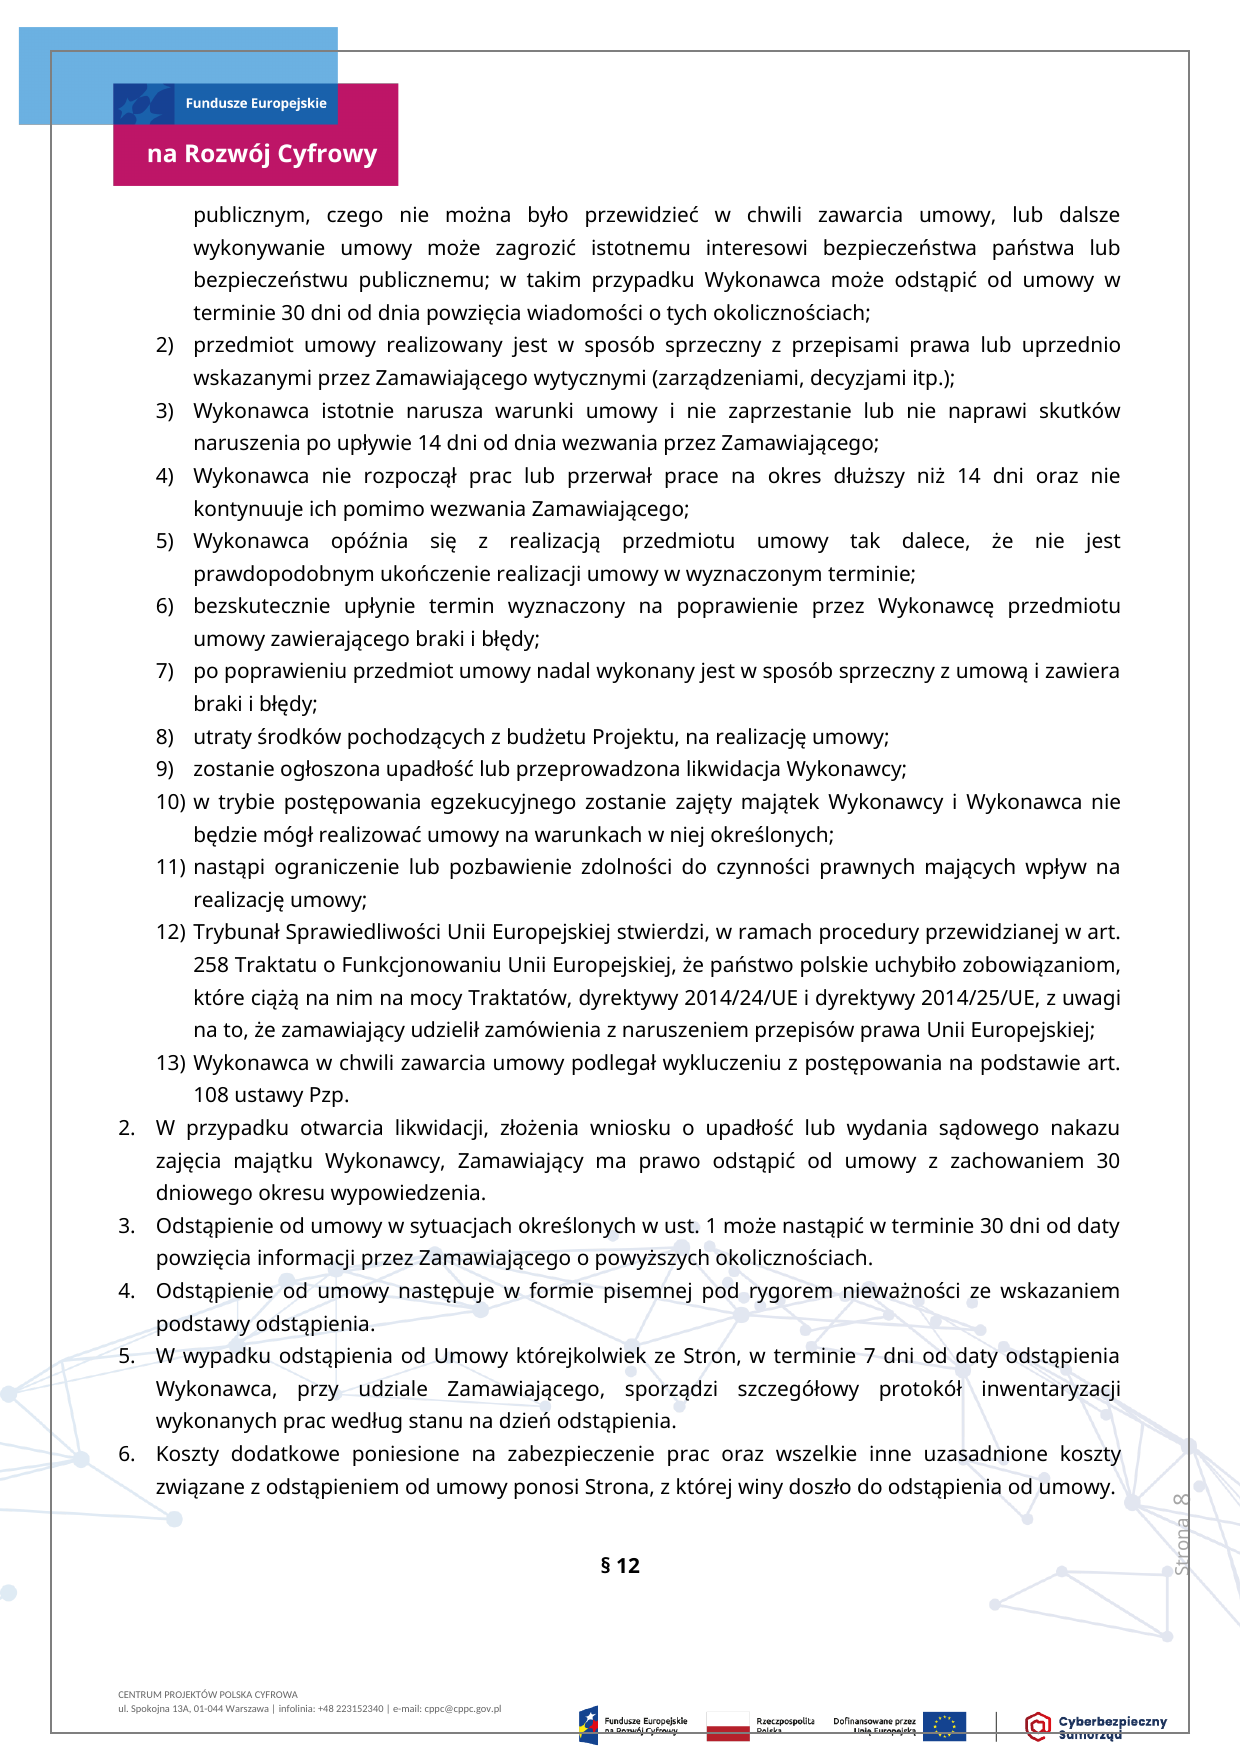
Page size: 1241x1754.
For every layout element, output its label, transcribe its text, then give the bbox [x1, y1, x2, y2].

picture [52, 1221, 1188, 1732]
picture [18, 27, 399, 186]
picture [0, 1221, 1240, 1754]
picture [1179, 1542, 1187, 1548]
list Wykonawca istotnie narusza warunki umowy i nie zaprzestanie lub nie naprawi skutków naruszenia po upływie 14 dni od dnia wezwania przez Zamawiającego; [156, 396, 1122, 457]
picture [1179, 1532, 1188, 1537]
list przedmiot umowy realizowany jest w sposób sprzeczny z przepisami prawa lub uprzednio wskazanymi przez Zamawiającego wytycznymi (zarządzeniami, decyzjami itp.); [156, 331, 1122, 392]
list Koszty dodatkowe poniesione na zabezpieczenie prac oraz wszelkie inne uzasadnione koszty związane z odstąpieniem od umowy ponosi Strona, z której winy doszło do odstąpienia od umowy. [118, 1439, 1122, 1500]
list w trybie postępowania egzekucyjnego zostanie zajęty majątek Wykonawcy i Wykonawca nie będzie mógł realizować umowy na warunkach w niej określonych; [156, 787, 1122, 848]
list Wykonawca nie rozpoczął prac lub przerwał prace na okres dłuższy niż 14 dni oraz nie kontynuuje ich pomimo wezwania Zamawiającego; [156, 461, 1122, 522]
list zostanie ogłoszona upadłość lub przeprowadzona likwidacja Wykonawcy; [156, 754, 1122, 783]
list W przypadku otwarcia likwidacji, złożenia wniosku o upadłość lub wydania sądowego nakazu zajęcia majątku Wykonawcy, Zamawiający ma prawo odstąpić od umowy z zachowaniem 30 dniowego okresu wypowiedzenia. [118, 1113, 1122, 1207]
list Wykonawca w chwili zawarcia umowy podlegał wykluczeniu z postępowania na podstawie art. 108 ustawy Pzp. [156, 1048, 1122, 1109]
list bezskutecznie upłynie termin wyznaczony na poprawienie przez Wykonawcę przedmiotu umowy zawierającego braki i błędy; [156, 591, 1122, 652]
list Trybunał Sprawiedliwości Unii Europejskiej stwierdzi, w ramach procedury przewidzianej w art. 258 Traktatu o Funkcjonowaniu Unii Europejskiej, że państwo polskie uchybiło zobowiązaniom, które ciążą na nim na mocy Traktatów, dyrektywy 2014/24/UE i dyrektywy 2014/25/UE, z uwagi na to, że zamawiający udzielił zamówienia z naruszeniem przepisów prawa Unii Europejskiej; [156, 917, 1122, 1044]
text § 12 [118, 1552, 1122, 1580]
list Odstąpienie od umowy w sytuacjach określonych w ust. 1 może nastąpić w terminie 30 dni od daty powzięcia informacji przez Zamawiającego o powyższych okolicznościach. [118, 1211, 1122, 1272]
picture [52, 52, 399, 186]
list W wypadku odstąpienia od Umowy którejkolwiek ze Stron, w terminie 7 dni od daty odstąpienia Wykonawca, przy udziale Zamawiającego, sporządzi szczegółowy protokół inwentaryzacji wykonanych prac według stanu na dzień odstąpienia. [118, 1341, 1122, 1435]
list nastąpi ograniczenie lub pozbawienie zdolności do czynności prawnych mających wpływ na realizację umowy; [156, 852, 1122, 913]
list utraty środków pochodzących z budżetu Projektu, na realizację umowy; [156, 722, 1122, 750]
list Wykonawca opóźnia się z realizacją przedmiotu umowy tak dalece, że nie jest prawdopodobnym ukończenie realizacji umowy w wyznaczonym terminie; [156, 526, 1122, 587]
list po poprawieniu przedmiot umowy nadal wykonany jest w sposób sprzeczny z umową i zawiera braki i błędy; [156, 657, 1122, 718]
list Odstąpienie od umowy następuje w formie pisemnej pod rygorem nieważności ze wskazaniem podstawy odstąpienia. [118, 1276, 1122, 1337]
picture [1182, 1496, 1188, 1503]
